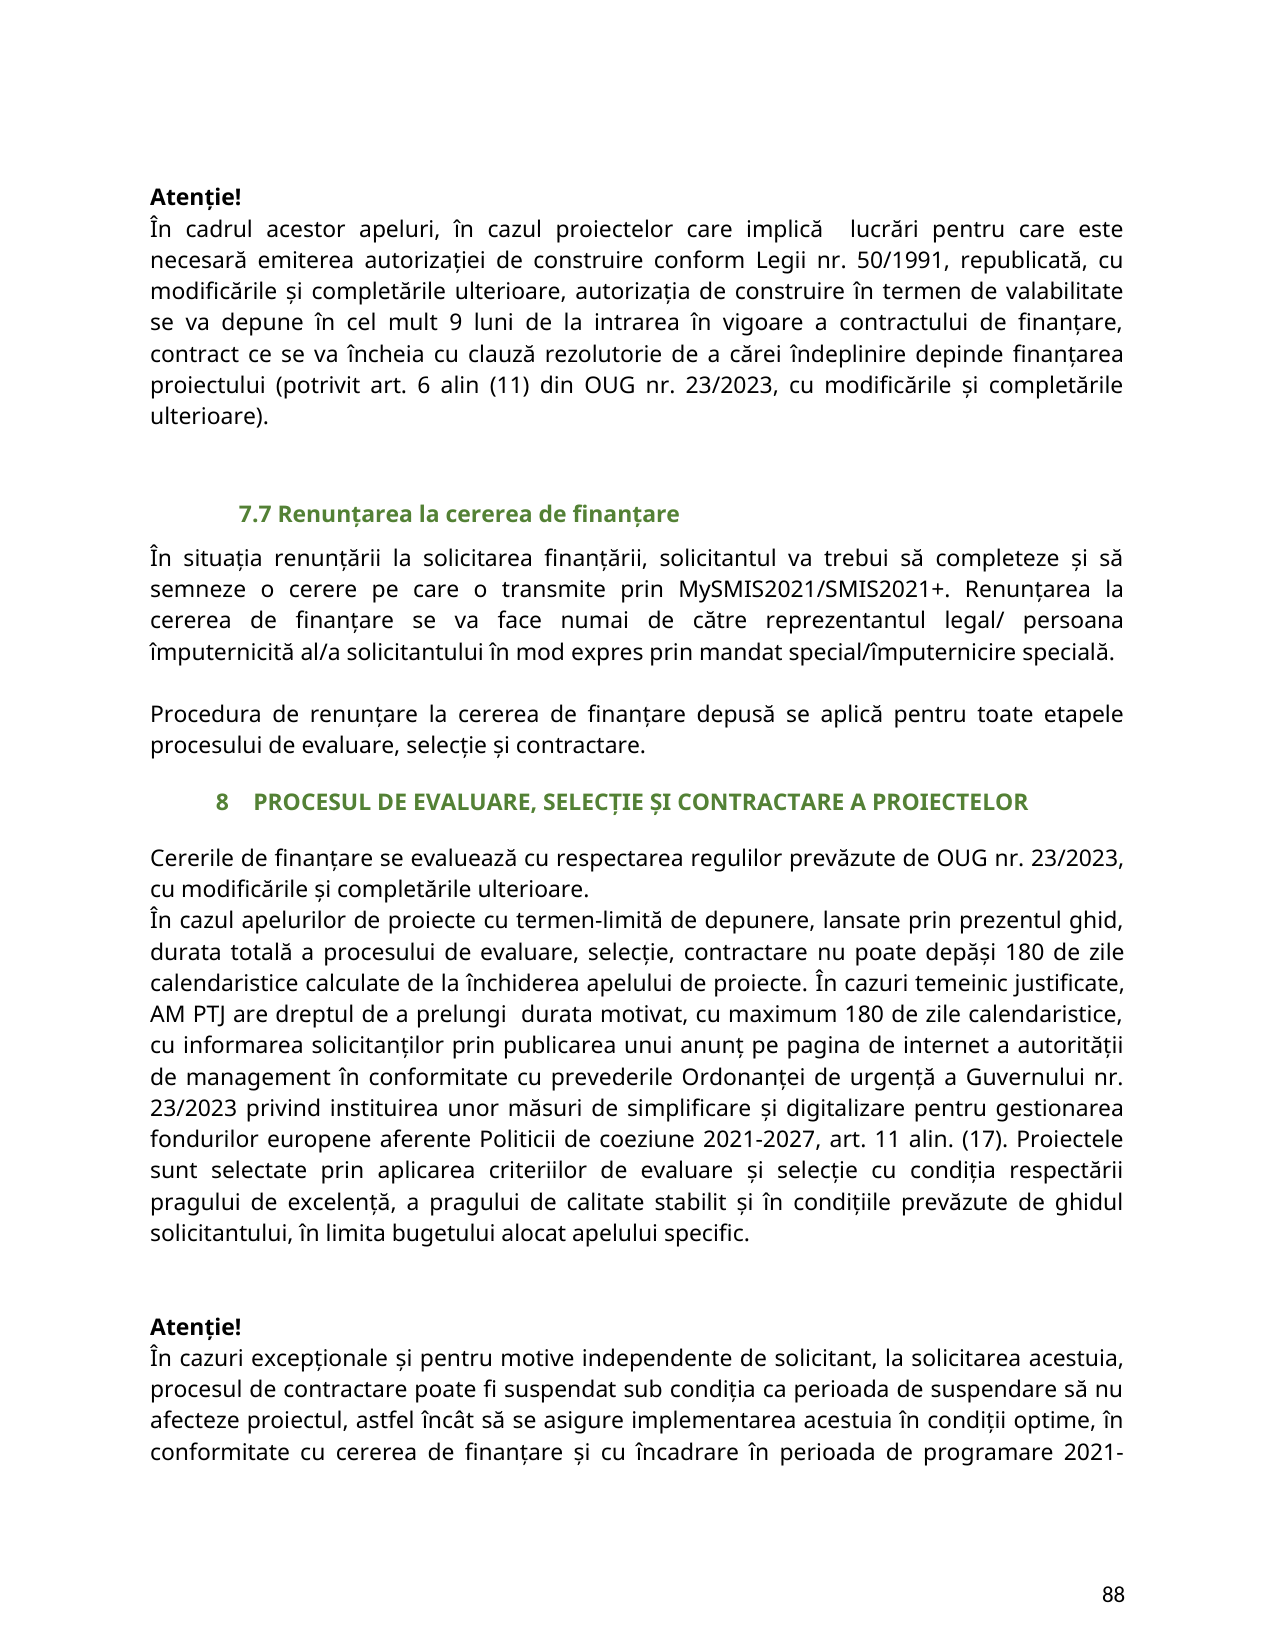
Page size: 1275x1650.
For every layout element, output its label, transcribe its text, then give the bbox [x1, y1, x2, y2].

subtitle PROCESUL DE EVALUARE, SELECȚIE ȘI CONTRACTARE A PROIECTELOR [216, 785, 1125, 817]
text În situația renunțării la solicitarea finanțării, solicitantul va trebui să completeze și să semneze o cerere pe care o transmite prin MySMIS2021/SMIS2021+. Renunțarea la cererea de finanțare se va face numai de către reprezentantul legal/ persoana împuternicită al/a solicitantului în mod expres prin mandat special/împuternicire specială. [150, 542, 1125, 667]
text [150, 1342, 1125, 1467]
text Cererile de finanțare se evaluează cu respectarea regulilor prevăzute de OUG nr. 23/2023, cu modificările și completările ulterioare. [150, 842, 1125, 904]
text Atenție! [150, 181, 1125, 212]
subtitle 7.7 Renunțarea la cererea de finanțare [239, 498, 1125, 529]
text În cazul apelurilor de proiecte cu termen-limită de depunere, lansate prin prezentul ghid, durata totală a procesului de evaluare, selecție, contractare nu poate depăși 180 de zile calendaristice calculate de la închiderea apelului de proiecte. În cazuri temeinic justificate, AM PTJ are dreptul de a prelungi durata motivat, cu maximum 180 de zile calendaristice, cu informarea solicitanților prin publicarea unui anunț pe pagina de internet a autorității de management în conformitate cu prevederile Ordonanței de urgență a Guvernului nr. 23/2023 privind instituirea unor măsuri de simplificare şi digitalizare pentru gestionarea fondurilor europene aferente Politicii de coeziune 2021-2027, art. 11 alin. (17). Proiectele sunt selectate prin aplicarea criteriilor de evaluare și selecție cu condiția respectării pragului de excelență, a pragului de calitate stabilit și în condițiile prevăzute de ghidul solicitantului, în limita bugetului alocat apelului specific. [150, 904, 1125, 1248]
text În cadrul acestor apeluri, în cazul proiectelor care implică lucrări pentru care este necesară emiterea autorizației de construire conform Legii nr. 50/1991, republicată, cu modificările și completările ulterioare, autorizația de construire în termen de valabilitate se va depune în cel mult 9 luni de la intrarea în vigoare a contractului de finanțare, contract ce se va încheia cu clauză rezolutorie de a cărei îndeplinire depinde finanțarea proiectului (potrivit art. 6 alin (11) din OUG nr. 23/2023, cu modificările și completările ulterioare). [150, 212, 1125, 431]
text Procedura de renunțare la cererea de finanțare depusă se aplică pentru toate etapele procesului de evaluare, selecție și contractare. [150, 698, 1125, 760]
text Atenție! [150, 1310, 1125, 1342]
